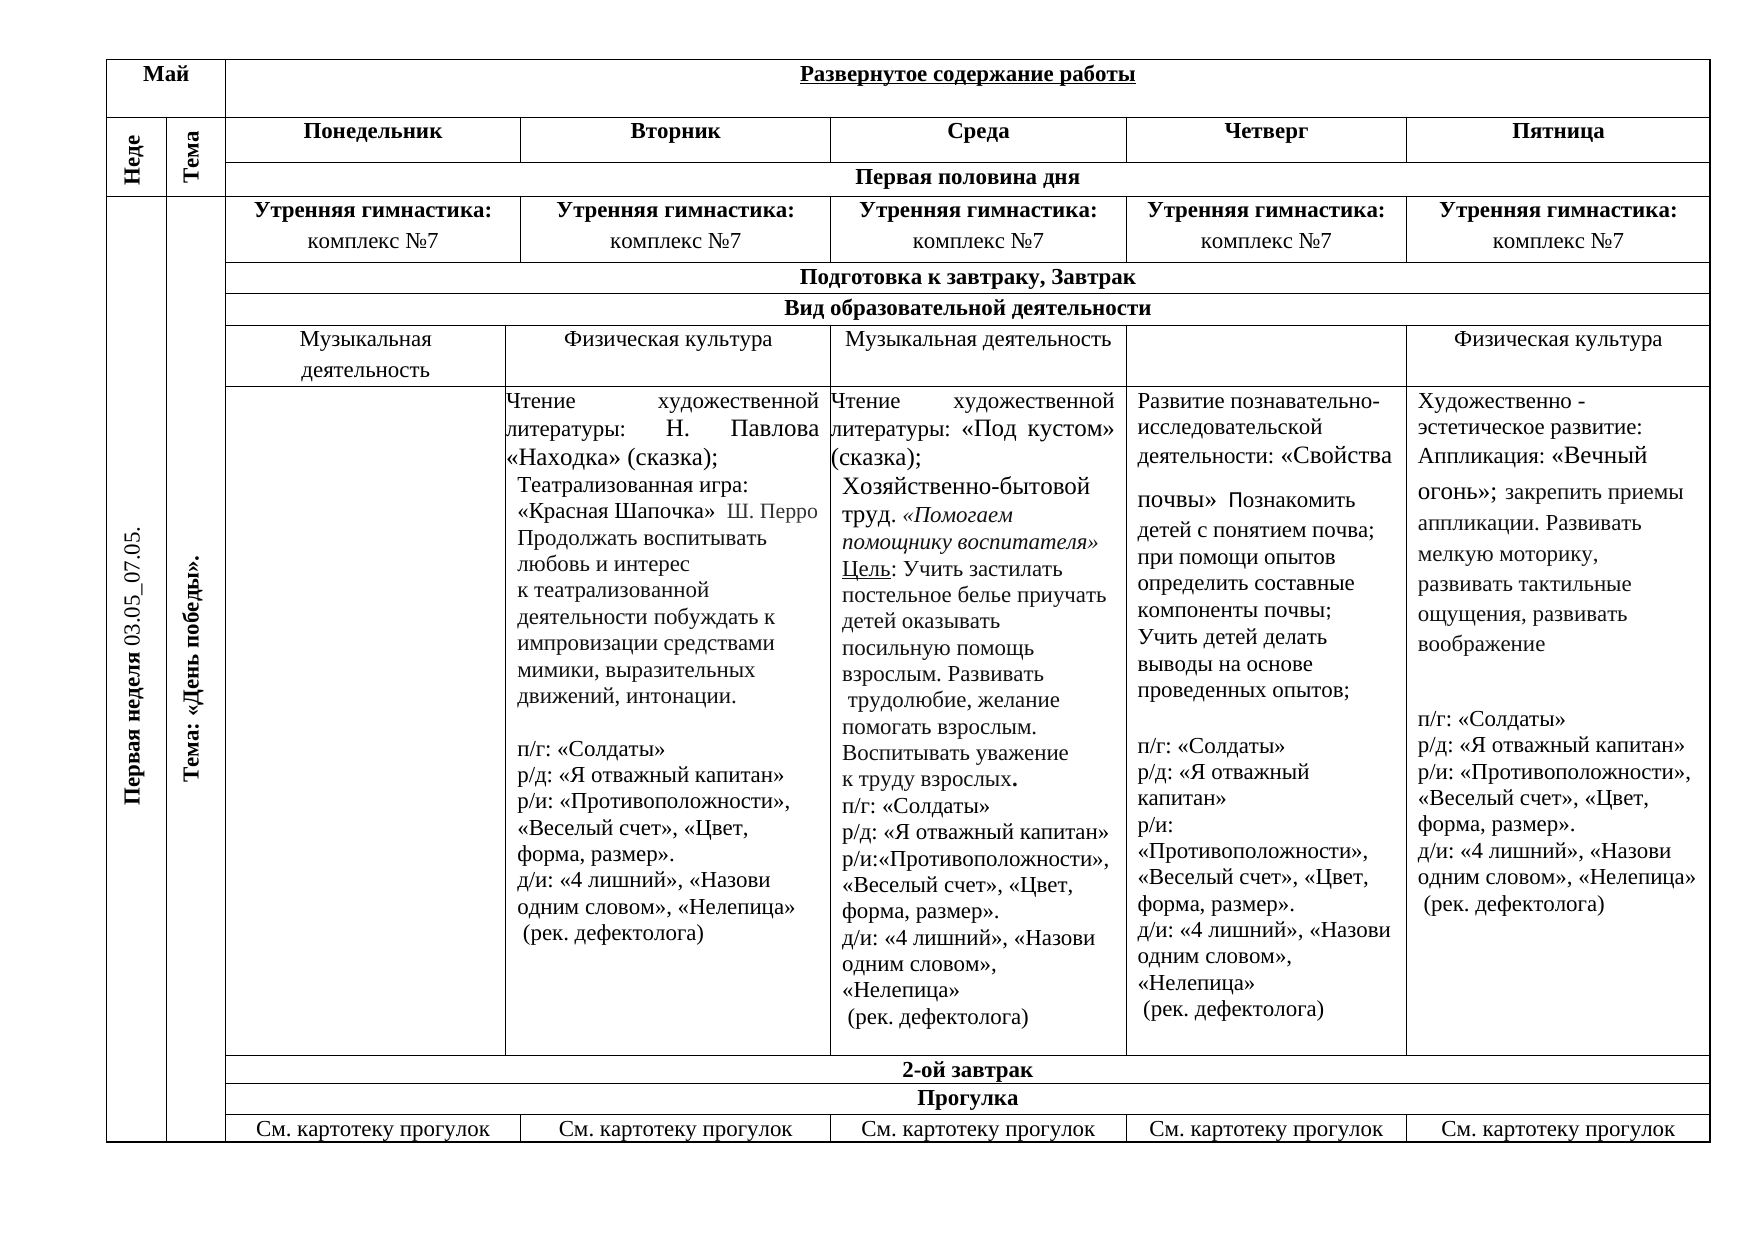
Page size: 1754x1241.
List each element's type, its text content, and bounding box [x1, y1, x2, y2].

table_cell 2-ой завтрак [226, 1056, 1709, 1083]
table_cell Музыкальная деятельность [226, 326, 505, 386]
table_cell Утренняя гимнастика: комплекс №7 [521, 197, 830, 262]
table_cell Художественно - эстетическое развитие: Аппликация: «Вечный огонь»; закрепить приемы аппликации. Развивать мелкую моторику, развивать тактильные ощущения, развивать воображение п/г: «Солдаты» р/д: «Я отважный капитан» р/и: «Противоположности», «Веселый счет», «Цвет, форма, размер». д/и: «4 лишний», «Назови одним словом», «Нелепица» (рек. дефектолога) [1407, 387, 1709, 1055]
table_cell Пятница [1407, 118, 1709, 162]
table_cell Первая половина дня [226, 163, 1709, 196]
table_cell [1127, 326, 1406, 386]
table_cell Среда [831, 118, 1126, 162]
table_cell Развитие познавательно-исследовательской деятельности: «Свойства почвы» Познакомить детей с понятием почва; при помощи опытов определить составные компоненты почвы; Учить детей делать выводы на основе проведенных опытов; п/г: «Солдаты» р/д: «Я отважный капитан» р/и: «Противоположности», «Веселый счет», «Цвет, форма, размер». д/и: «4 лишний», «Назови одним словом», «Нелепица» (рек. дефектолога) [1127, 387, 1406, 1055]
table_cell Утренняя гимнастика: комплекс №7 [226, 197, 520, 262]
table_cell Прогулка [226, 1084, 1709, 1114]
table_cell Физическая культура [1407, 326, 1709, 386]
table_cell Тема: «День победы». [167, 197, 225, 1141]
table_cell Четверг [1127, 118, 1406, 162]
table_cell Чтение художественной литературы: Н. Павлова «Находка» (сказка); Театрализованная игра: «Красная Шапочка» Ш. Перро Продолжать воспитывать любовь и интерес к театрализованной деятельности побуждать к импровизации средствами мимики, выразительных движений, интонации. п/г: «Солдаты» р/д: «Я отважный капитан» р/и: «Противоположности», «Веселый счет», «Цвет, форма, размер». д/и: «4 лишний», «Назови одним словом», «Нелепица» (рек. дефектолога) [506, 387, 830, 1055]
table_header Развернутое содержание работы [226, 60, 1709, 117]
table_cell Музыкальная деятельность [831, 326, 1126, 386]
table_cell Понедельник [226, 118, 520, 162]
table_cell Подготовка к завтраку, Завтрак [226, 263, 1709, 293]
table_cell Утренняя гимнастика: комплекс №7 [831, 197, 1126, 262]
table_cell Утренняя гимнастика: комплекс №7 [1407, 197, 1709, 262]
table_cell Утренняя гимнастика: комплекс №7 [1127, 197, 1406, 262]
table_cell Физическая культура [506, 326, 830, 386]
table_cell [1407, 1115, 1709, 1141]
table_header Май [107, 60, 225, 117]
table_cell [831, 1115, 1126, 1141]
table_cell Вторник [521, 118, 830, 162]
table_cell Чтение художественной литературы: «Под кустом» (сказка); Хозяйственно-бытовой труд. «Помогаем помощнику воспитателя» Цель: Учить застилать постельное белье приучать детей оказывать посильную помощь взрослым. Развивать трудолюбие, желание помогать взрослым. Воспитывать уважение к труду взрослых. п/г: «Солдаты» р/д: «Я отважный капитан» р/и:«Противоположности», «Веселый счет», «Цвет, форма, размер». д/и: «4 лишний», «Назови одним словом», «Нелепица» (рек. дефектолога) [831, 387, 1126, 1055]
table_cell Первая неделя 03.05_07.05. [107, 197, 166, 1141]
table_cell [226, 1115, 520, 1141]
table_cell Тема [167, 118, 225, 196]
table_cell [521, 1115, 830, 1141]
table_cell [226, 387, 505, 1055]
table_cell Вид образовательной деятельности [226, 294, 1709, 324]
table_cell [1127, 1115, 1406, 1141]
table_cell Неделя [107, 118, 166, 196]
